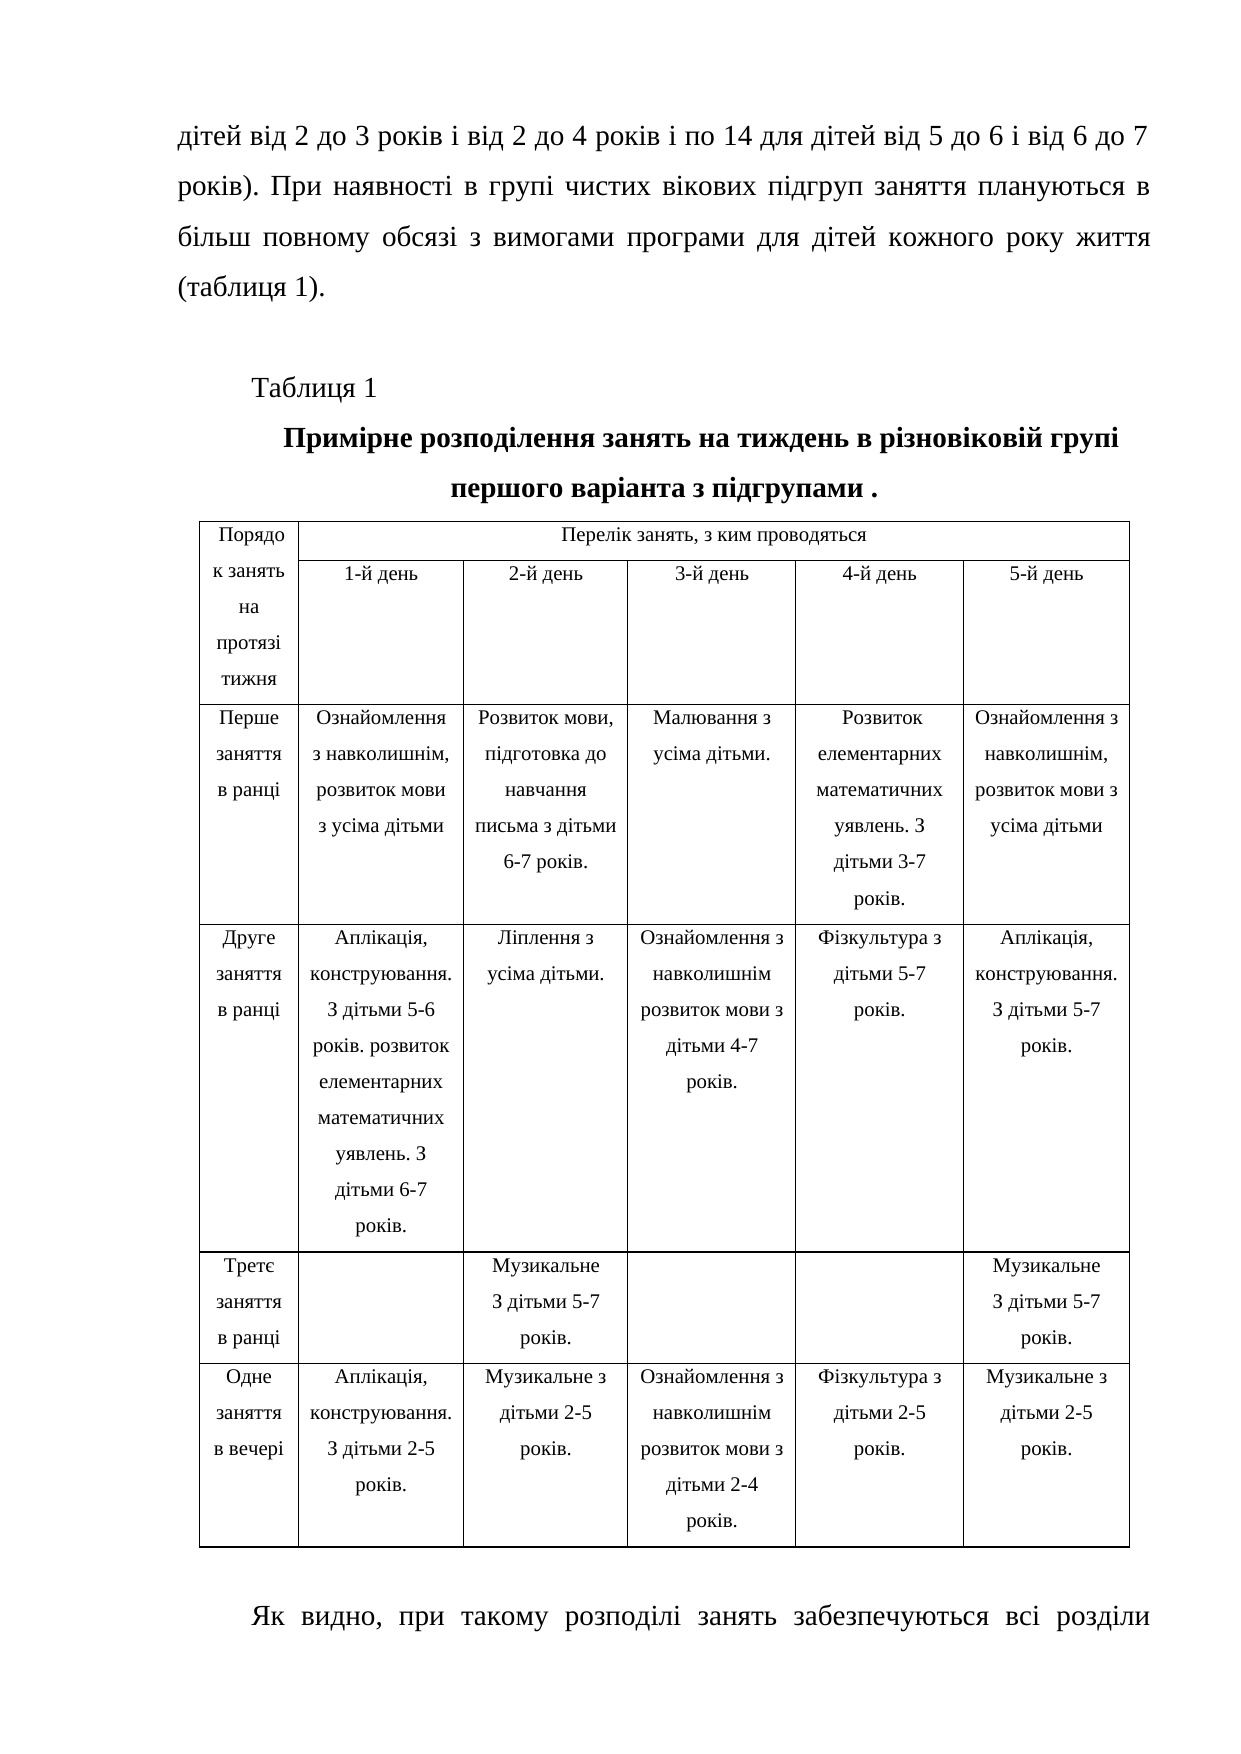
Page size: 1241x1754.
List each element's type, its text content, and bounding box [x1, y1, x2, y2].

table_cell 4-й день [796, 561, 963, 704]
table_cell Ознайомлення з навколишнім, розвиток мови з усіма дітьми [964, 705, 1129, 924]
table_cell Фізкультура з дітьми 2-5 років. [796, 1364, 963, 1546]
table_cell 5-й день [964, 561, 1129, 704]
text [177, 118, 1152, 303]
table_cell Третє заняття в ранці [200, 1253, 298, 1363]
table_cell Ознайомлення з навколишнім, розвиток мови з усіма дітьми [299, 705, 463, 924]
table_cell Одне заняття в вечері [200, 1364, 298, 1546]
table_cell Ліплення з усіма дітьми. [464, 925, 627, 1251]
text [177, 1598, 1152, 1631]
table_cell Музикальне З дітьми 5-7 років. [964, 1253, 1129, 1363]
table_cell Ознайомлення з навколишнім розвиток мови з дітьми 2-4 років. [628, 1364, 795, 1546]
table_cell Розвиток мови, підготовка до навчання письма з дітьми 6-7 років. [464, 705, 627, 924]
table_cell Музикальне з дітьми 2-5 років. [464, 1364, 627, 1546]
table_cell Малювання з усіма дітьми. [628, 705, 795, 924]
table_cell Розвиток елементарних математичних уявлень. З дітьми 3-7 років. [796, 705, 963, 924]
table_cell Перше заняття в ранці [200, 705, 298, 924]
table_cell 3-й день [628, 561, 795, 704]
table_cell [628, 1253, 795, 1363]
table_cell Аплікація, конструювання. З дітьми 2-5 років. [299, 1364, 463, 1546]
table_cell Фізкультура з дітьми 5-7 років. [796, 925, 963, 1251]
table_cell Ознайомлення з навколишнім розвиток мови з дітьми 4-7 років. [628, 925, 795, 1251]
table_cell 1-й день [299, 561, 463, 704]
table_cell Аплікація, конструювання. З дітьми 5-6 років. розвиток елементарних математичних уявлень. З дітьми 6-7 років. [299, 925, 463, 1251]
table_cell [796, 1253, 963, 1363]
table_cell Музикальне З дітьми 5-7 років. [464, 1253, 627, 1363]
table_cell [299, 1253, 463, 1363]
table_cell 2-й день [464, 561, 627, 704]
text Примірне розподілення занять на тиждень в різновіковій групі першого варіанта з підгрупами . [177, 420, 1152, 504]
table_cell Друге заняття в ранці [200, 925, 298, 1251]
table_cell Музикальне з дітьми 2-5 років. [964, 1364, 1129, 1546]
table_cell Аплікація, конструювання. З дітьми 5-7 років. [964, 925, 1129, 1251]
text Таблиця 1 [177, 370, 1152, 403]
table_header Перелік занять, з ким проводяться [299, 522, 1129, 560]
table_header Порядок занять на протязі тижня [200, 522, 298, 704]
